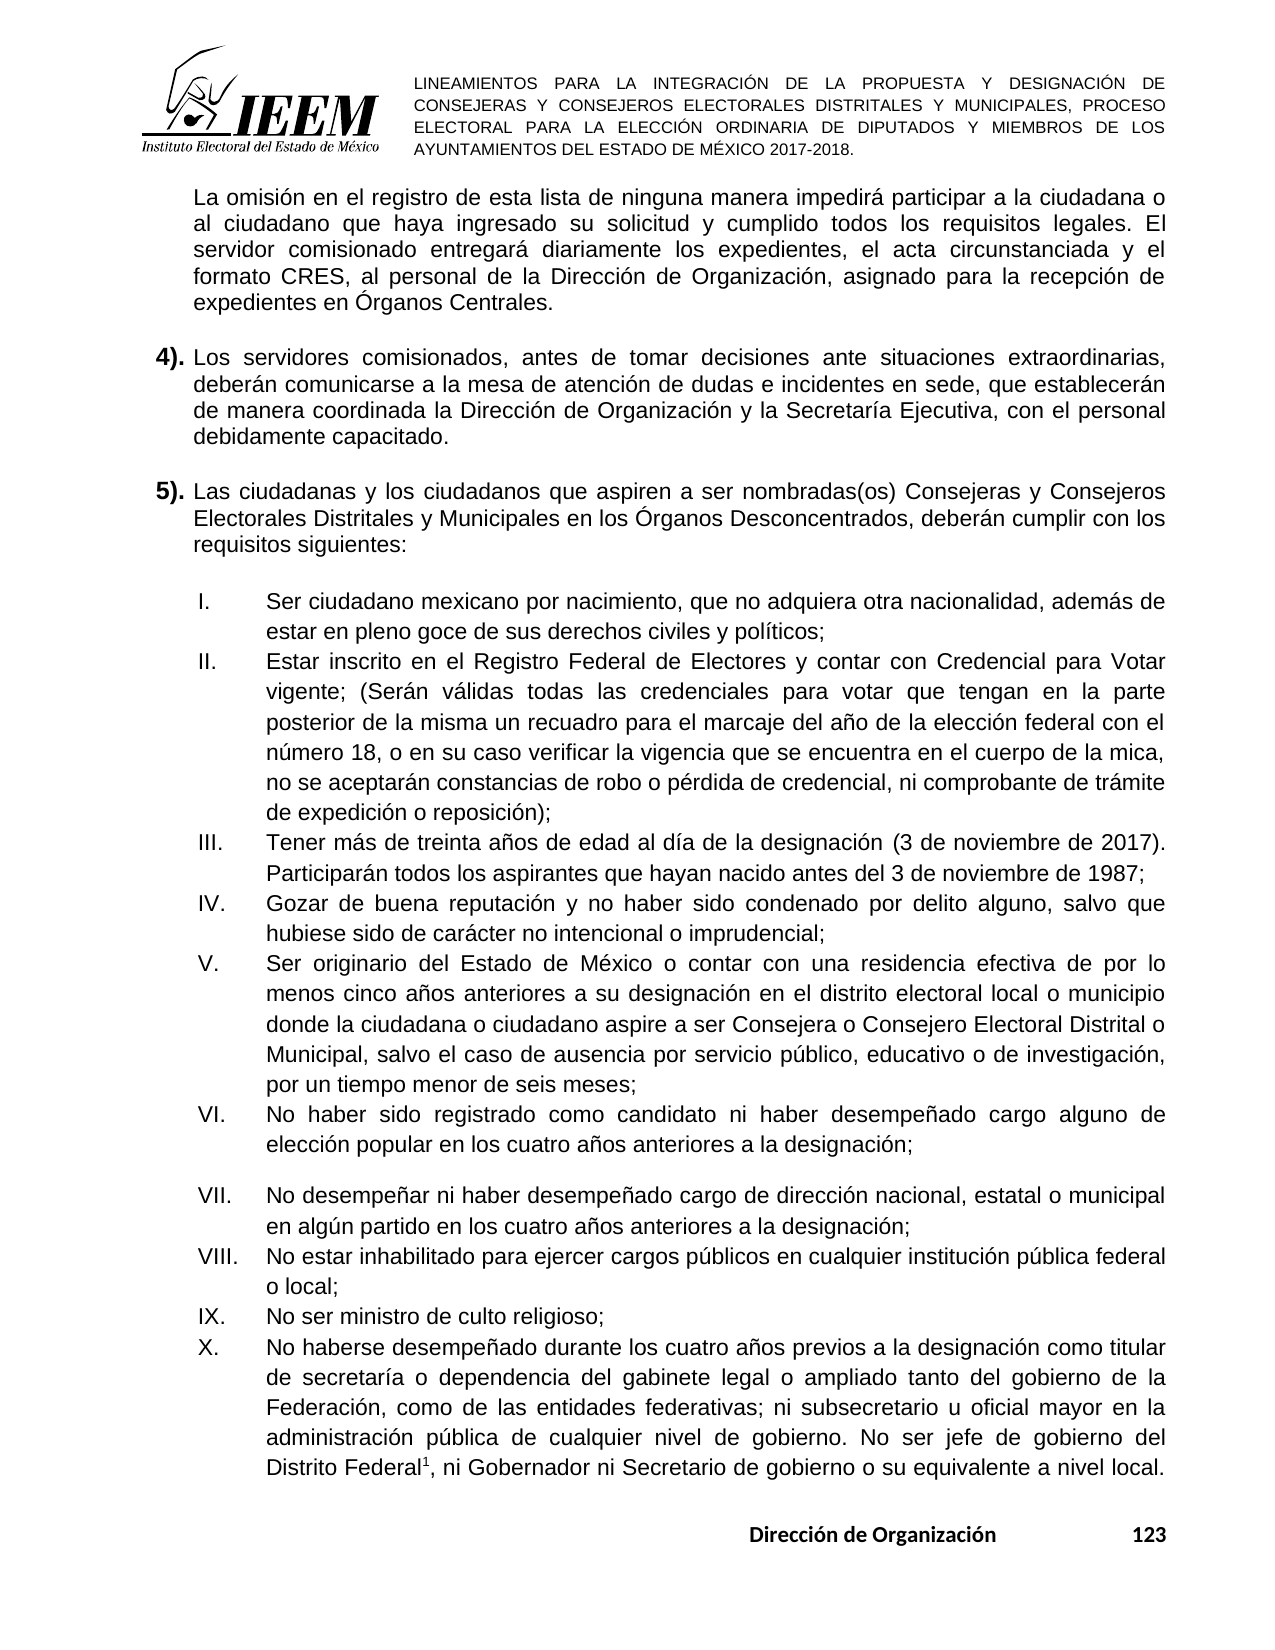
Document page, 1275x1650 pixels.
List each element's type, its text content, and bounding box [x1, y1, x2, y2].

list No estar inhabilitado para ejercer cargos públicos en cualquier institución pública federal o local; [198, 1243, 1166, 1299]
list Las ciudadanas y los ciudadanos que aspiren a ser nombradas(os) Consejeras y Consejeros Electorales Distritales y Municipales en los Órganos Desconcentrados, deberán cumplir con los requisitos siguientes: [156, 476, 1166, 557]
list No ser ministro de culto religioso; [198, 1303, 1166, 1329]
list Estar inscrito en el Registro Federal de Electores y contar con Credencial para Votar vigente; (Serán válidas todas las credenciales para votar que tengan en la parte posterior de la misma un recuadro para el marcaje del año de la elección federal con el número 18, o en su caso verificar la vigencia que se encuentra en el cuerpo de la mica, no se aceptarán constancias de robo o pérdida de credencial, ni comprobante de trámite de expedición o reposición); [198, 648, 1166, 825]
list Gozar de buena reputación y no haber sido condenado por delito alguno, salvo que hubiese sido de carácter no intencional o imprudencial; [198, 890, 1166, 946]
list Ser originario del Estado de México o contar con una residencia efectiva de por lo menos cinco años anteriores a su designación en el distrito electoral local o municipio donde la ciudadana o ciudadano aspire a ser Consejera o Consejero Electoral Distrital o Municipal, salvo el caso de ausencia por servicio público, educativo o de investigación, por un tiempo menor de seis meses; [198, 950, 1166, 1097]
text La omisión en el registro de esta lista de ninguna manera impedirá participar a la ciudadana o al ciudadano que haya ingresado su solicitud y cumplido todos los requisitos legales. El servidor comisionado entregará diariamente los expedientes, el acta circunstanciada y el formato CRES, al personal de la Dirección de Organización, asignado para la recepción de expedientes en Órganos Centrales. [193, 184, 1166, 315]
list Tener más de treinta años de edad al día de la designación (3 de noviembre de 2017). Participarán todos los aspirantes que hayan nacido antes del 3 de noviembre de 1987; [198, 829, 1166, 886]
list No haber sido registrado como candidato ni haber desempeñado cargo alguno de elección popular en los cuatro años anteriores a la designación; [198, 1101, 1166, 1158]
list No desempeñar ni haber desempeñado cargo de dirección nacional, estatal o municipal en algún partido en los cuatro años anteriores a la designación; [198, 1182, 1166, 1239]
list Ser ciudadano mexicano por nacimiento, que no adquiera otra nacionalidad, además de estar en pleno goce de sus derechos civiles y políticos; [198, 588, 1166, 644]
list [198, 1333, 1166, 1481]
list Los servidores comisionados, antes de tomar decisiones ante situaciones extraordinarias, deberán comunicarse a la mesa de atención de dudas e incidentes en sede, que establecerán de manera coordinada la Dirección de Organización y la Secretaría Ejecutiva, con el personal debidamente capacitado. [156, 342, 1166, 449]
